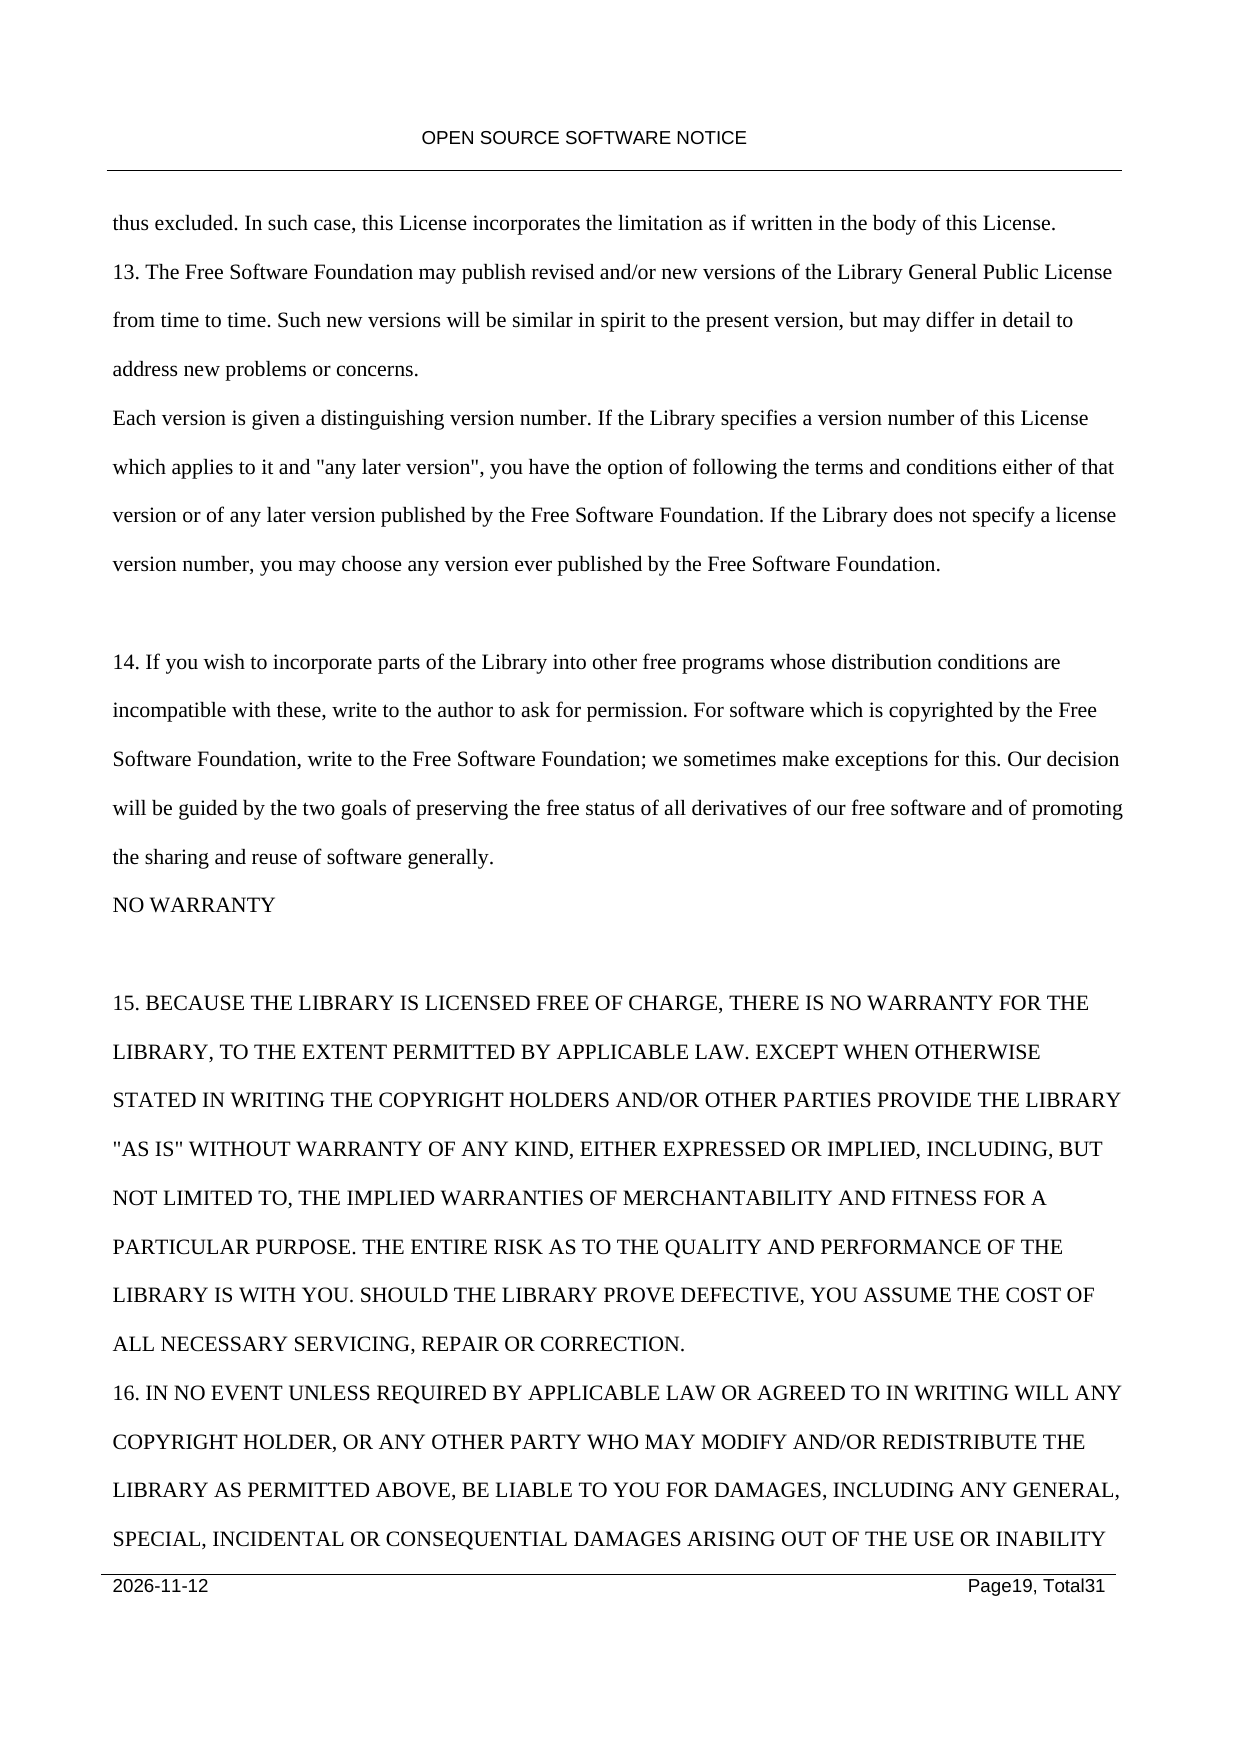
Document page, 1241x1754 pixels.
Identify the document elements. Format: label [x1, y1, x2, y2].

text [112, 206, 1128, 1555]
